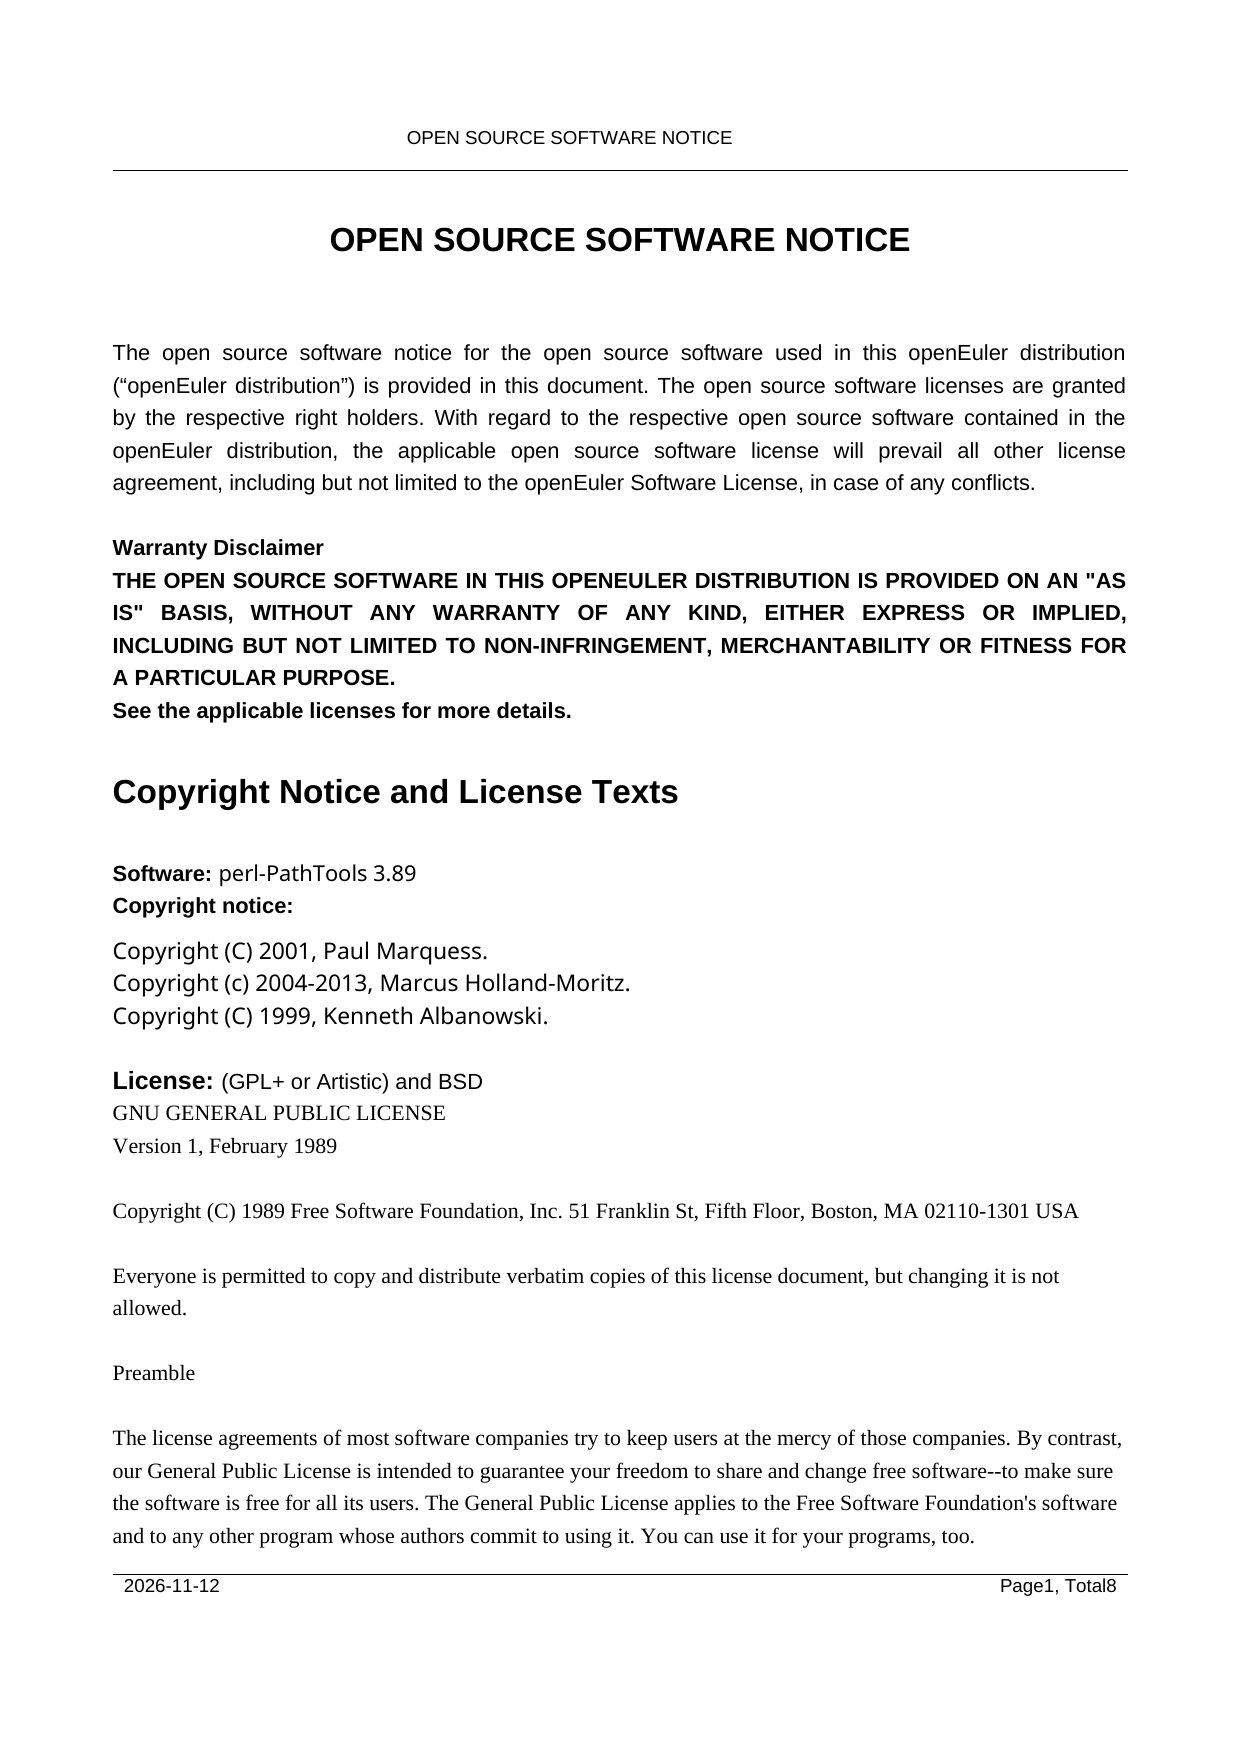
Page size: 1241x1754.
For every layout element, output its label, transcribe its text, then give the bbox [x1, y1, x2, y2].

text Warranty Disclaimer [112, 531, 1128, 564]
text Copyright notice: [112, 889, 1128, 921]
text License: (GPL+ or Artistic) and BSD [112, 1064, 1128, 1096]
text THE OPEN SOURCE SOFTWARE IN THIS OPENEULER DISTRIBUTION IS PROVIDED ON AN "AS IS" BASIS, WITHOUT ANY WARRANTY OF ANY KIND, EITHER EXPRESS OR IMPLIED, INCLUDING BUT NOT LIMITED TO NON-INFRINGEMENT, MERCHANTABILITY OR FITNESS FOR A PARTICULAR PURPOSE. See the applicable licenses for more details. [112, 564, 1128, 726]
title Software: perl-PathTools 3.89 [112, 856, 1128, 889]
text OPEN SOURCE SOFTWARE NOTICE [112, 206, 1128, 271]
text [112, 1096, 1128, 1551]
text Copyright Notice and License Texts [112, 759, 1128, 824]
text Copyright (C) 2001, Paul Marquess. Copyright (c) 2004-2013, Marcus Holland-Moritz. Copyright (C) 1999, Kenneth Albanowski. [112, 934, 1128, 1064]
text The open source software notice for the open source software used in this openEuler distribution (“openEuler distribution”) is provided in this document. The open source software licenses are granted by the respective right holders. With regard to the respective open source software contained in the openEuler distribution, the applicable open source software license will prevail all other license agreement, including but not limited to the openEuler Software License, in case of any conflicts. [112, 336, 1128, 499]
